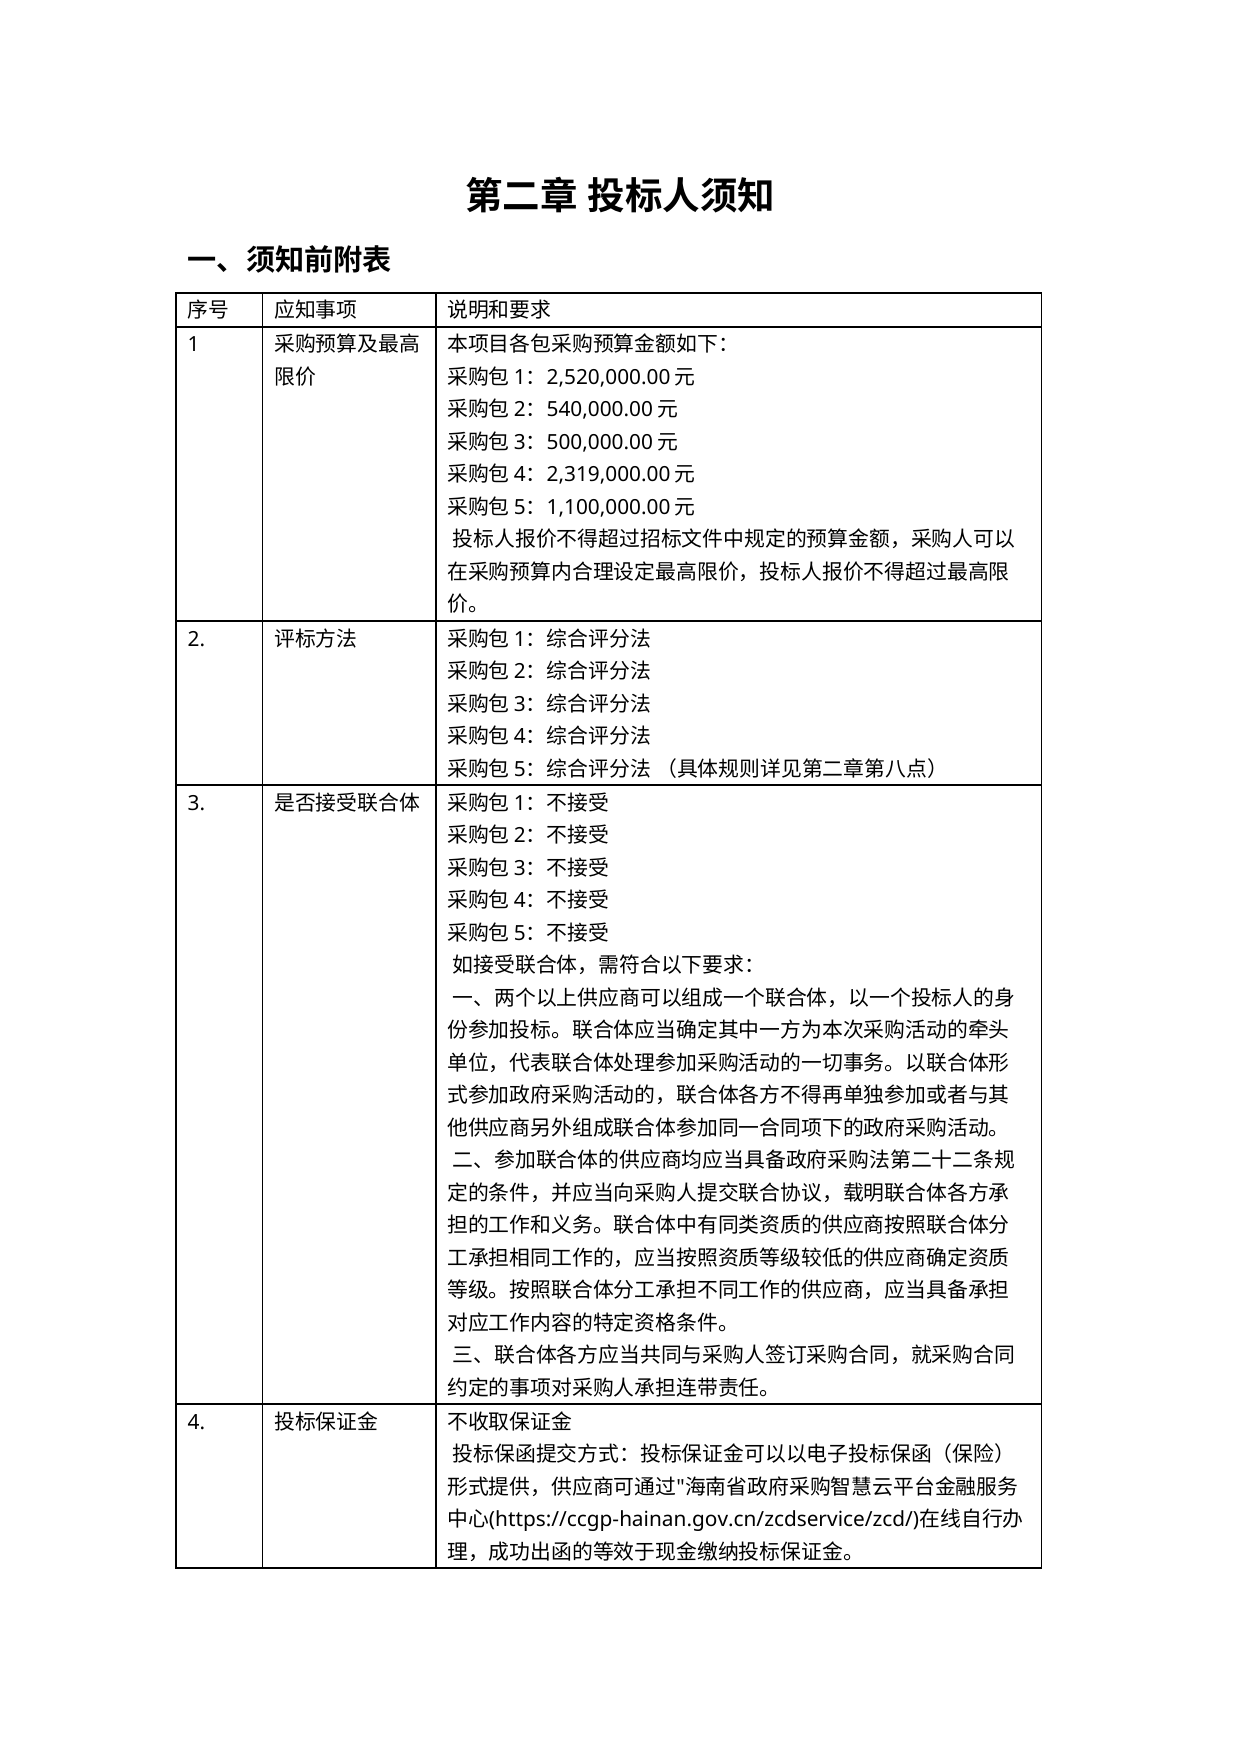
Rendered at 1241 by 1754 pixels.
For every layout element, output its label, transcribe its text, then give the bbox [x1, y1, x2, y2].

text 一、须知前附表 [187, 227, 1053, 292]
table_cell 4. [177, 1405, 262, 1567]
table_cell 2. [177, 622, 262, 784]
table_cell 评标方法 [263, 622, 435, 784]
table_cell 采购包1：不接受 采购包2：不接受 采购包3：不接受 采购包4：不接受 采购包5：不接受 如接受联合体，需符合以下要求： 一、两个以上供应商可以组成一个联合体，以一个投标人的身份参加投标。联合体应当确定其中一方为本次采购活动的牵头单位，代表联合体处理参加采购活动的一切事务。以联合体形式参加政府采购活动的，联合体各方不得再单独参加或者与其他供应商另外组成联合体参加同一合同项下的政府采购活动。 二、参加联合体的供应商均应当具备政府采购法第二十二条规定的条件，并应当向采购人提交联合协议，载明联合体各方承担的工作和义务。联合体中有同类资质的供应商按照联合体分工承担相同工作的，应当按照资质等级较低的供应商确定资质等级。按照联合体分工承担不同工作的供应商，应当具备承担对应工作内容的特定资格条件。 三、联合体各方应当共同与采购人签订采购合同，就采购合同约定的事项对采购人承担连带责任。 [437, 786, 1041, 1403]
table_cell 是否接受联合体 [263, 786, 435, 1403]
table_header 应知事项 [263, 294, 435, 326]
table_cell 采购预算及最高限价 [263, 328, 435, 620]
table_cell 3. [177, 786, 262, 1403]
table_header 说明和要求 [437, 294, 1041, 326]
table_header 序号 [177, 294, 262, 326]
table_cell 1 [177, 328, 262, 620]
text 第二章 投标人须知 [187, 162, 1053, 227]
table_cell 不收取保证金 投标保函提交方式：投标保证金可以以电子投标保函（保险）形式提供，供应商可通过"海南省政府采购智慧云平台金融服务中心(https://ccgp-hainan.gov.cn/zcdservice/zcd/)在线自行办理，成功出函的等效于现金缴纳投标保证金。 [437, 1405, 1041, 1567]
table_cell 投标保证金 [263, 1405, 435, 1567]
table_cell 采购包1：综合评分法 采购包2：综合评分法 采购包3：综合评分法 采购包4：综合评分法 采购包5：综合评分法 （具体规则详见第二章第八点） [437, 622, 1041, 784]
table_cell 本项目各包采购预算金额如下： 采购包1：2,520,000.00元 采购包2：540,000.00元 采购包3：500,000.00元 采购包4：2,319,000.00元 采购包5：1,100,000.00元 投标人报价不得超过招标文件中规定的预算金额，采购人可以在采购预算内合理设定最高限价，投标人报价不得超过最高限价。 [437, 328, 1041, 620]
